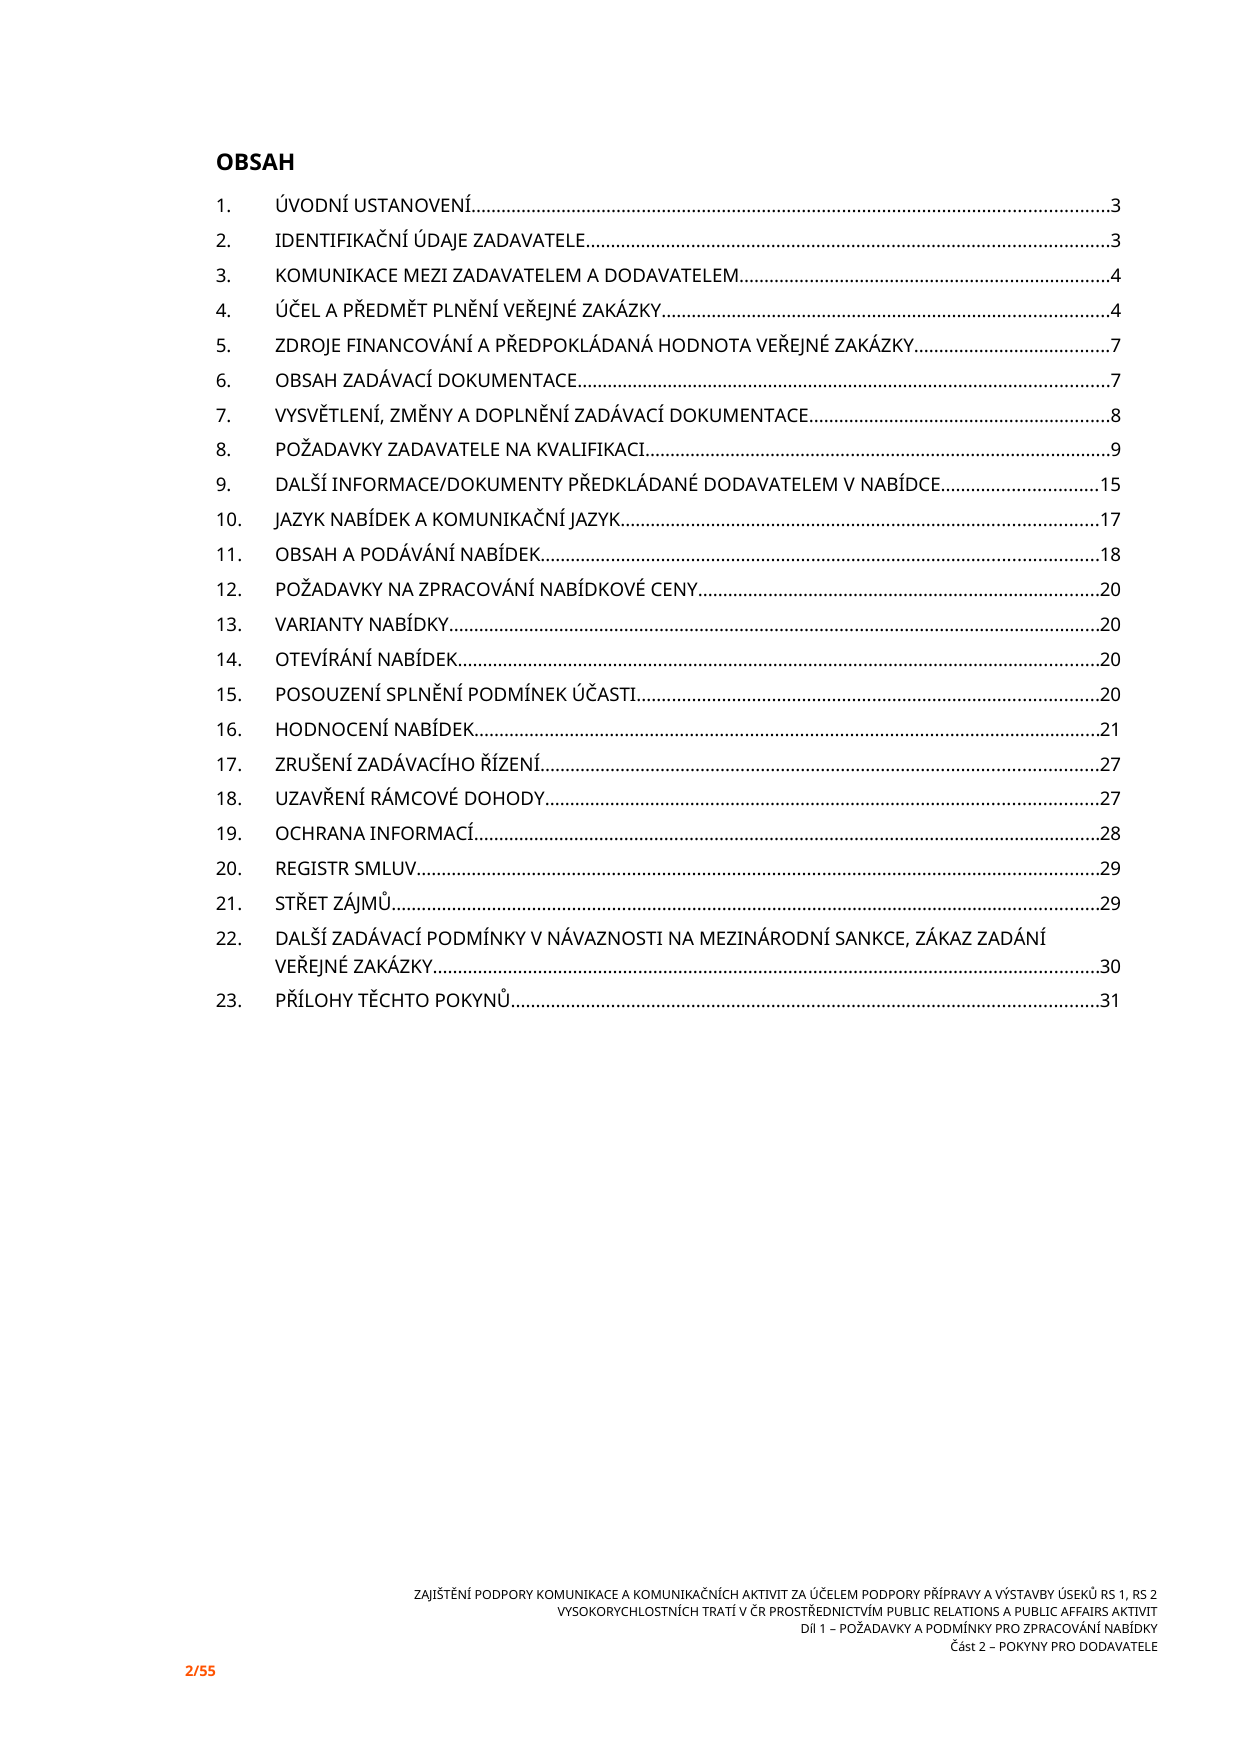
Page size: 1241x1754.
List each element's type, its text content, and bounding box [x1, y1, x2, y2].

text 8. POŽADAVKY ZADAVATELE NA KVALIFIKACI 9 [216, 437, 1122, 462]
text 2. IDENTIFIKAČNÍ ÚDAJE ZADAVATELE 3 [216, 227, 1122, 253]
text Obsah [216, 146, 1122, 177]
text 13. VARIANTY NABÍDKY 20 [216, 611, 1122, 637]
text 23. PŘÍLOHY TĚCHTO POKYNŮ 31 [216, 988, 1122, 1013]
text 10. JAZYK NABÍDEK A KOMUNIKAČNÍ JAZYK 17 [216, 507, 1122, 532]
text 16. HODNOCENÍ NABÍDEK 21 [216, 716, 1122, 741]
text 3. KOMUNIKACE MEZI ZADAVATELEM a DODAVATELEM 4 [216, 262, 1122, 288]
text 19. OCHRANA INFORMACÍ 28 [216, 821, 1122, 846]
text 4. ÚČEL a PŘEDMĚT PLNĚNÍ VEŘEJNÉ ZAKÁZKY 4 [216, 297, 1122, 323]
text 1. ÚVODNÍ USTANOVENÍ 3 [216, 192, 1122, 218]
text 18. UZAVŘENÍ RÁMCOVÉ DOHODY 27 [216, 786, 1122, 811]
text 6. OBSAH ZADÁVACÍ DOKUMENTACE 7 [216, 367, 1122, 392]
text 9. DALŠÍ INFORMACE/DOKUMENTY PŘEDKLÁDANÉ DODAVATELEM v NABÍDCE 15 [216, 472, 1122, 497]
text 12. POŽADAVKY NA ZPRACOVÁNÍ NABÍDKOVÉ CENY 20 [216, 576, 1122, 602]
text 22. DALŠÍ ZADÁVACÍ PODMÍNKY V NÁVAZNOSTI NA MEZINÁRODNÍ SANKCE, ZÁKAZ ZADÁNÍ VEŘEJNÉ ZAKÁZKY 30 [216, 925, 1122, 979]
text 5. ZDROJE FINANCOVÁNÍ a PŘEDPOKLÁDANÁ HODNOTA VEŘEJNÉ ZAKÁZKY 7 [216, 332, 1122, 358]
text 14. OTEVÍRÁNÍ NABÍDEK 20 [216, 646, 1122, 672]
text 17. ZRUŠENÍ ZADÁVACÍHO ŘÍZENÍ 27 [216, 751, 1122, 776]
text 20. REGISTR SMLUV 29 [216, 856, 1122, 881]
text 7. VYSVĚTLENÍ, ZMĚNY a DOPLNĚNÍ ZADÁVACÍ DOKUMENTACE 8 [216, 402, 1122, 427]
text 11. OBSAH a PODÁVÁNÍ NABÍDEK 18 [216, 541, 1122, 567]
text 15. POSOUZENÍ SPLNĚNÍ PODMÍNEK ÚČASTI 20 [216, 681, 1122, 707]
text 21. STŘET ZÁJMŮ 29 [216, 890, 1122, 916]
